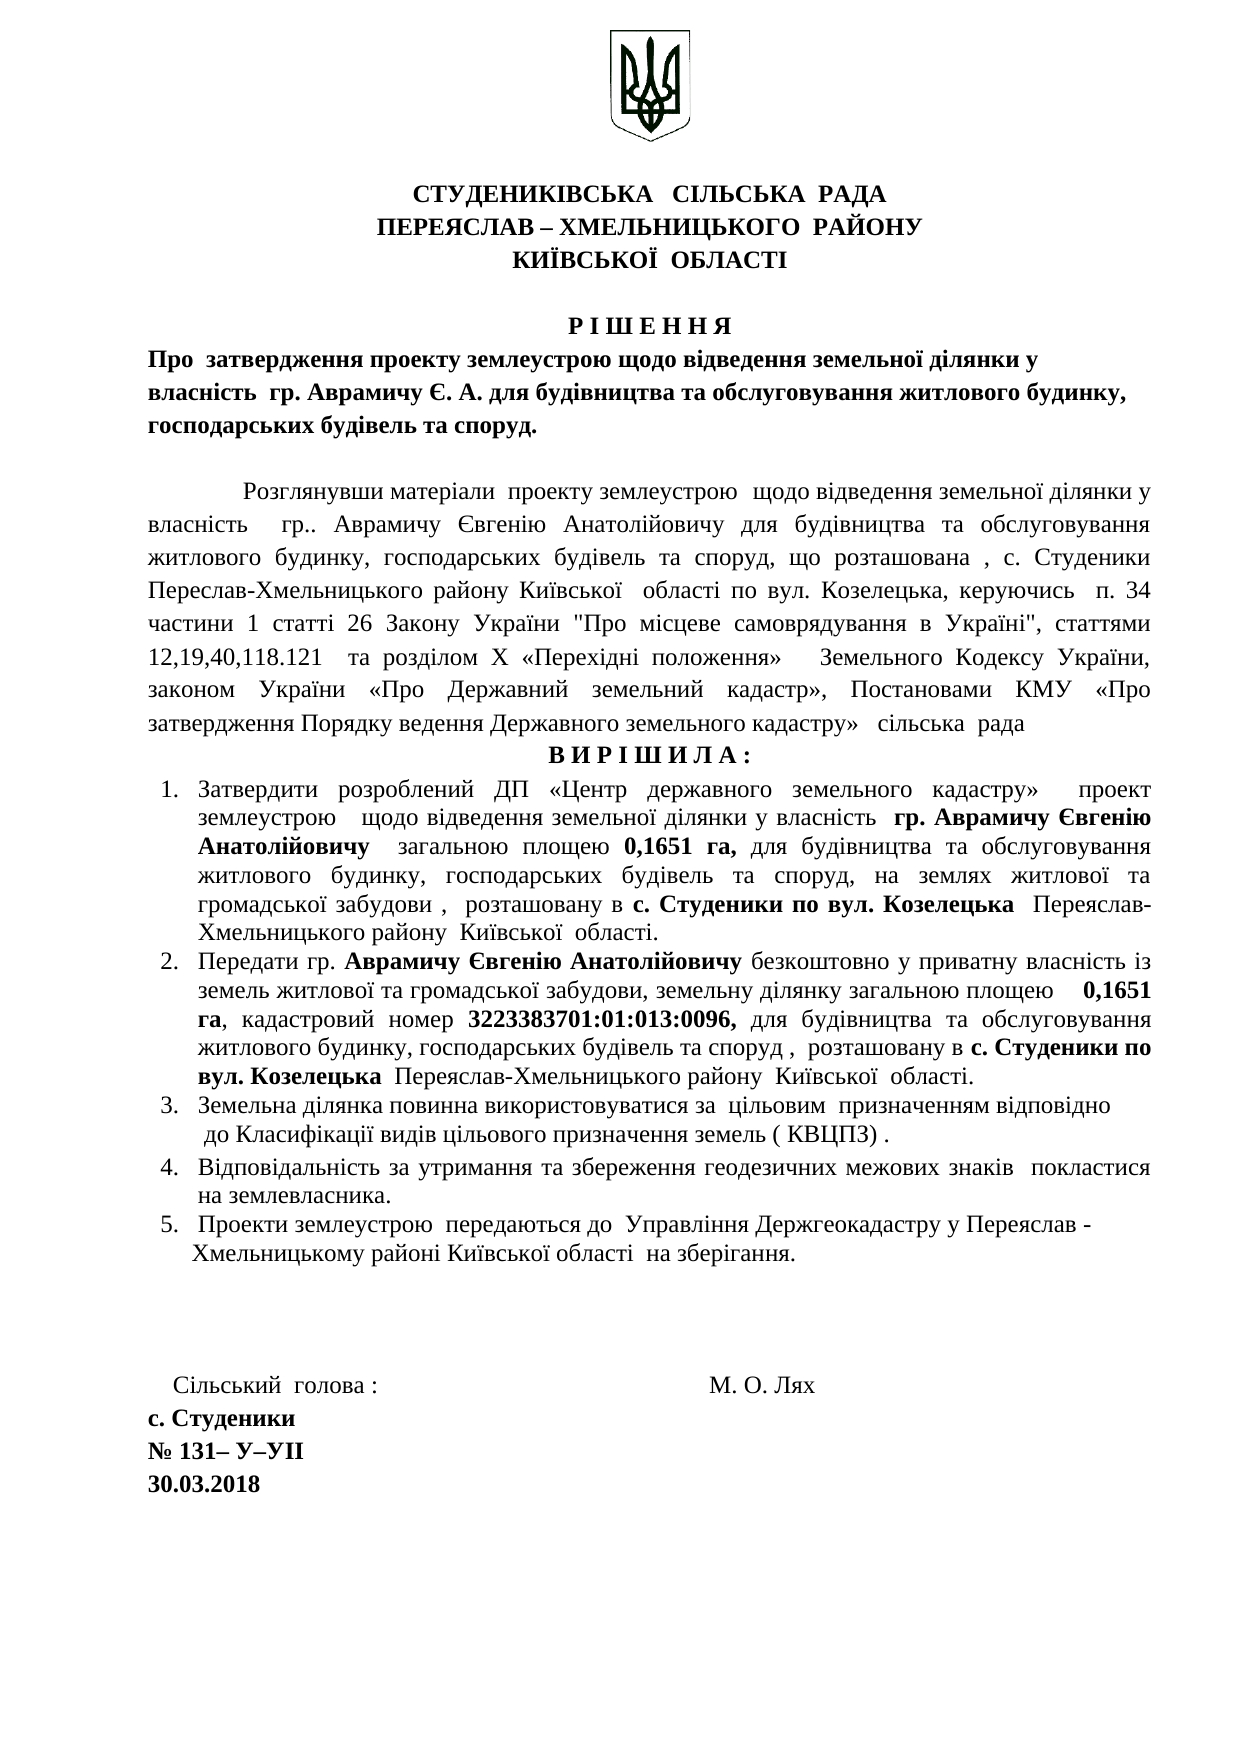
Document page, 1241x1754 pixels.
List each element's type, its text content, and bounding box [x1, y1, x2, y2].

text с. Студеники [148, 1403, 1152, 1432]
text 30.03.2018 [148, 1469, 1152, 1498]
text Сільський голова : М. О. Лях [148, 1370, 1152, 1399]
list Затвердити розроблений ДП «Центр державного земельного кадастру» проект землеустрою щодо відведення земельної ділянки у власність гр. Аврамичу Євгенію Анатолійовичу загальною площею 0,1651 га, для будівництва та обслуговування житлового будинку, господарських будівель та споруд, на землях житлової та громадської забудови , розташовану в с. Студеники по вул. Козелецька Переяслав-Хмельницького району Київської області. [160, 774, 1152, 946]
text КИЇВСЬКОЇ ОБЛАСТІ [148, 245, 1152, 274]
text № 131– У–УІІ [148, 1436, 1152, 1465]
text Розглянувши матеріали проекту землеустрою щодо відведення земельної ділянки у власність гр.. Аврамичу Євгенію Анатолійовичу для будівництва та обслуговування житлового будинку, господарських будівель та споруд, що розташована , с. Студеники Переслав-Хмельницького району Київської області по вул. Козелецька, керуючись п. 34 частини 1 статті 26 Закону України "Про місцеве самоврядування в Україні", статтями 12,19,40,118.121 та розділом Х «Перехідні положення» Земельного Кодексу України, законом України «Про Державний земельний кадастр», Постановами КМУ «Про затвердження Порядку ведення Державного земельного кадастру» сільська рада [148, 476, 1152, 736]
text В И Р І Ш И Л А : [148, 741, 1152, 769]
list Земельна ділянка повинна використовуватися за цільовим призначенням відповідно [160, 1090, 1152, 1119]
list Відповідальність за утримання та збереження геодезичних межових знаків покластися на землевласника. [160, 1152, 1152, 1209]
text Про затвердження проекту землеустрою щодо відведення земельної ділянки у власність гр. Аврамичу Є. А. для будівництва та обслуговування житлового будинку, господарських будівель та споруд. [148, 344, 1152, 439]
list Передати гр. Аврамичу Євгенію Анатолійовичу безкоштовно у приватну власність із земель житлової та громадської забудови, земельну ділянку загальною площею 0,1651 га, кадастровий номер 3223383701:01:013:0096, для будівництва та обслуговування житлового будинку, господарських будівель та споруд , розташовану в с. Студеники по вул. Козелецька Переяслав-Хмельницького району Київської області. [160, 946, 1152, 1090]
list Проекти землеустрою передаються до Управління Держгеокадастру у Переяслав - [160, 1209, 1152, 1238]
text СТУДЕНИКІВСЬКА СІЛЬСЬКА РАДА [148, 179, 1152, 208]
text Хмельницькому районі Київської області на зберігання. [148, 1238, 1152, 1267]
text ПЕРЕЯСЛАВ – ХМЕЛЬНИЦЬКОГО РАЙОНУ [148, 212, 1152, 241]
text до Класифікації видів цільового призначення земель ( КВЦПЗ) . [198, 1119, 1152, 1147]
picture [609, 29, 691, 142]
text Р І Ш Е Н Н Я [148, 311, 1152, 340]
